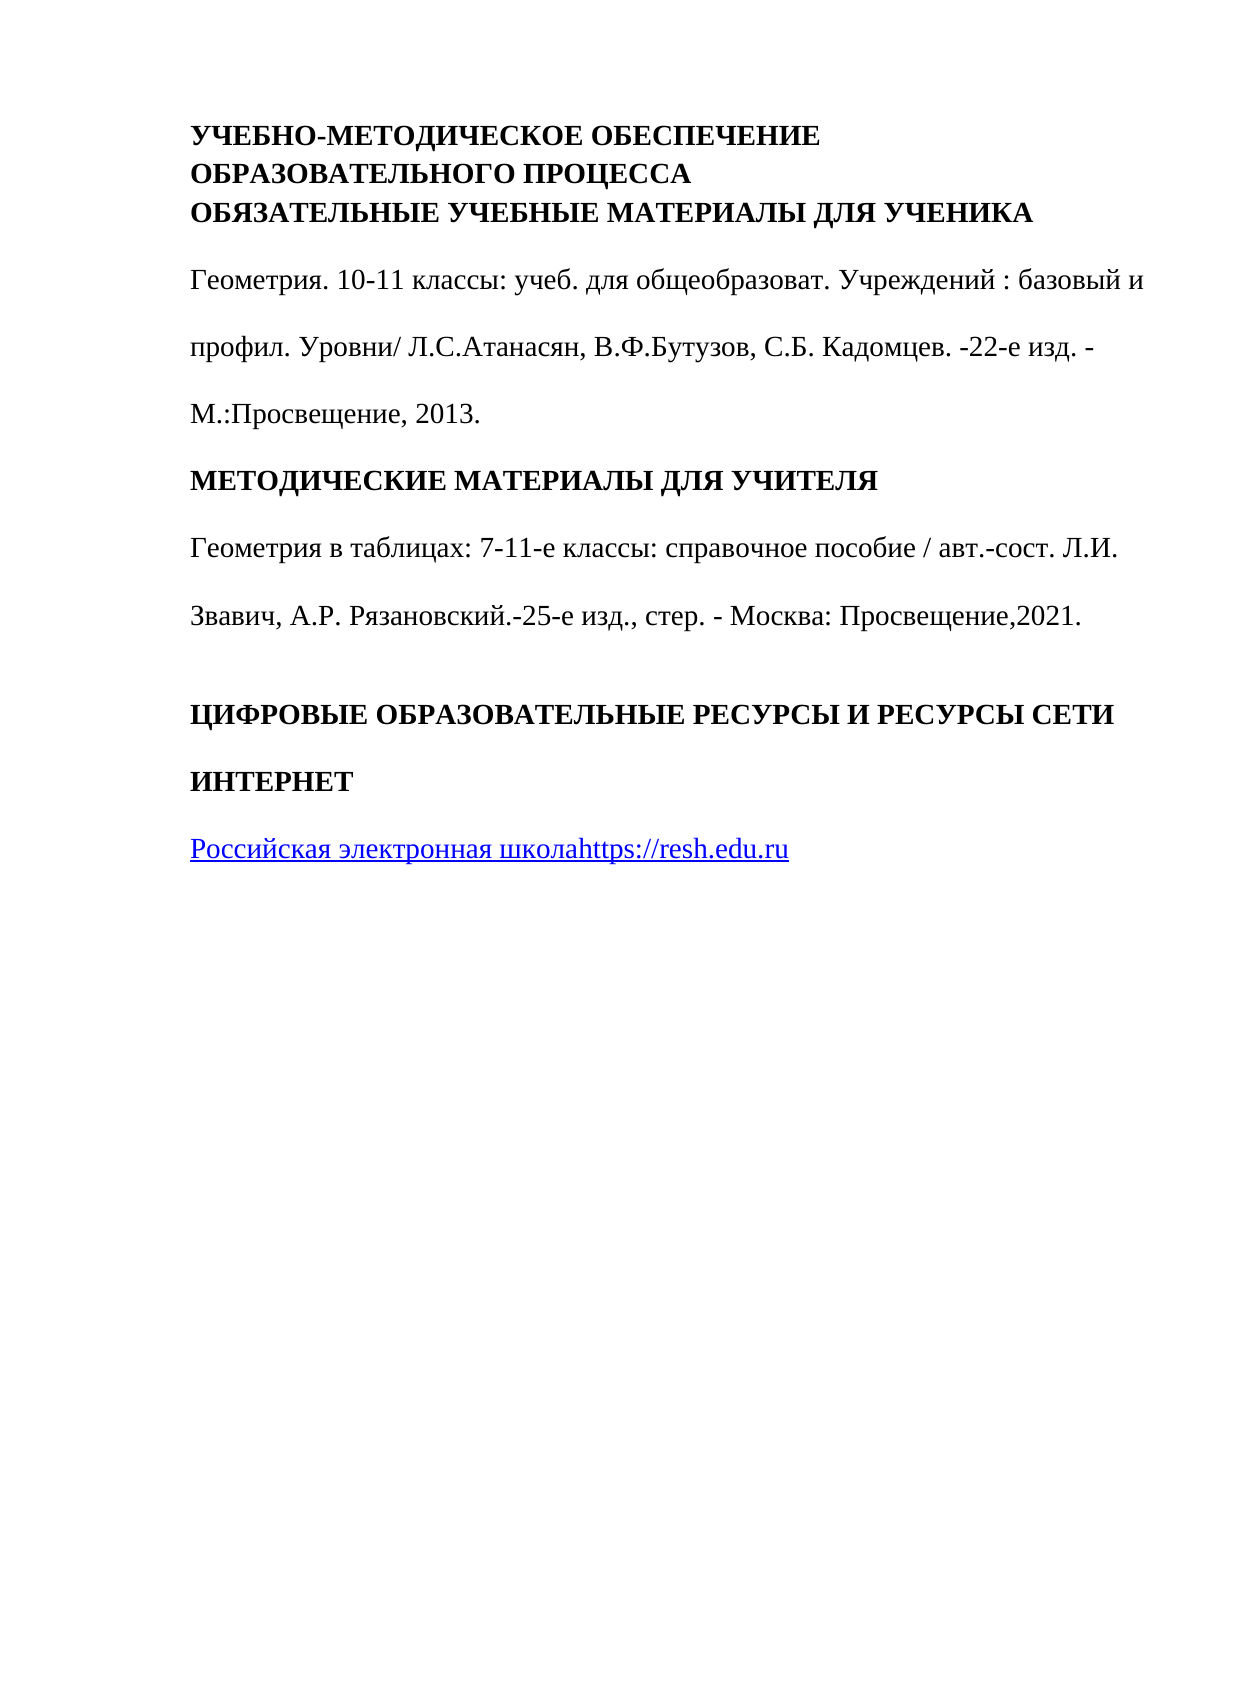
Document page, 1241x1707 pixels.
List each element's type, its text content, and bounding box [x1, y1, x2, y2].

text ​Геометрия. 10-11 классы: учеб. для общеобразоват. Учреждений : базовый и профил. Уровни/ Л.С.Атанасян, В.Ф.Бутузов, С.Б. Кадомцев. -22-е изд. - М.:Просвещение, 2013. [190, 262, 1152, 430]
text МЕТОДИЧЕСКИЕ МАТЕРИАЛЫ ДЛЯ УЧИТЕЛЯ [190, 463, 1152, 497]
text Геометрия в таблицах: 7-11-е классы: справочное пособие / авт.-сост. Л.И. Звавич, А.Р. Рязановский.-25-е изд., стер. - Москва: Просвещение,2021. [190, 531, 1152, 631]
text ​​‌‌​Российская электронная школаhttps://resh.edu.ru [190, 831, 1152, 865]
text УЧЕБНО-МЕТОДИЧЕСКОЕ ОБЕСПЕЧЕНИЕ ОБРАЗОВАТЕЛЬНОГО ПРОЦЕССА [190, 118, 1152, 190]
text ОБЯЗАТЕЛЬНЫЕ УЧЕБНЫЕ МАТЕРИАЛЫ ДЛЯ УЧЕНИКА [190, 195, 1152, 229]
text ЦИФРОВЫЕ ОБРАЗОВАТЕЛЬНЫЕ РЕСУРСЫ И РЕСУРСЫ СЕТИ ИНТЕРНЕТ [190, 697, 1152, 798]
